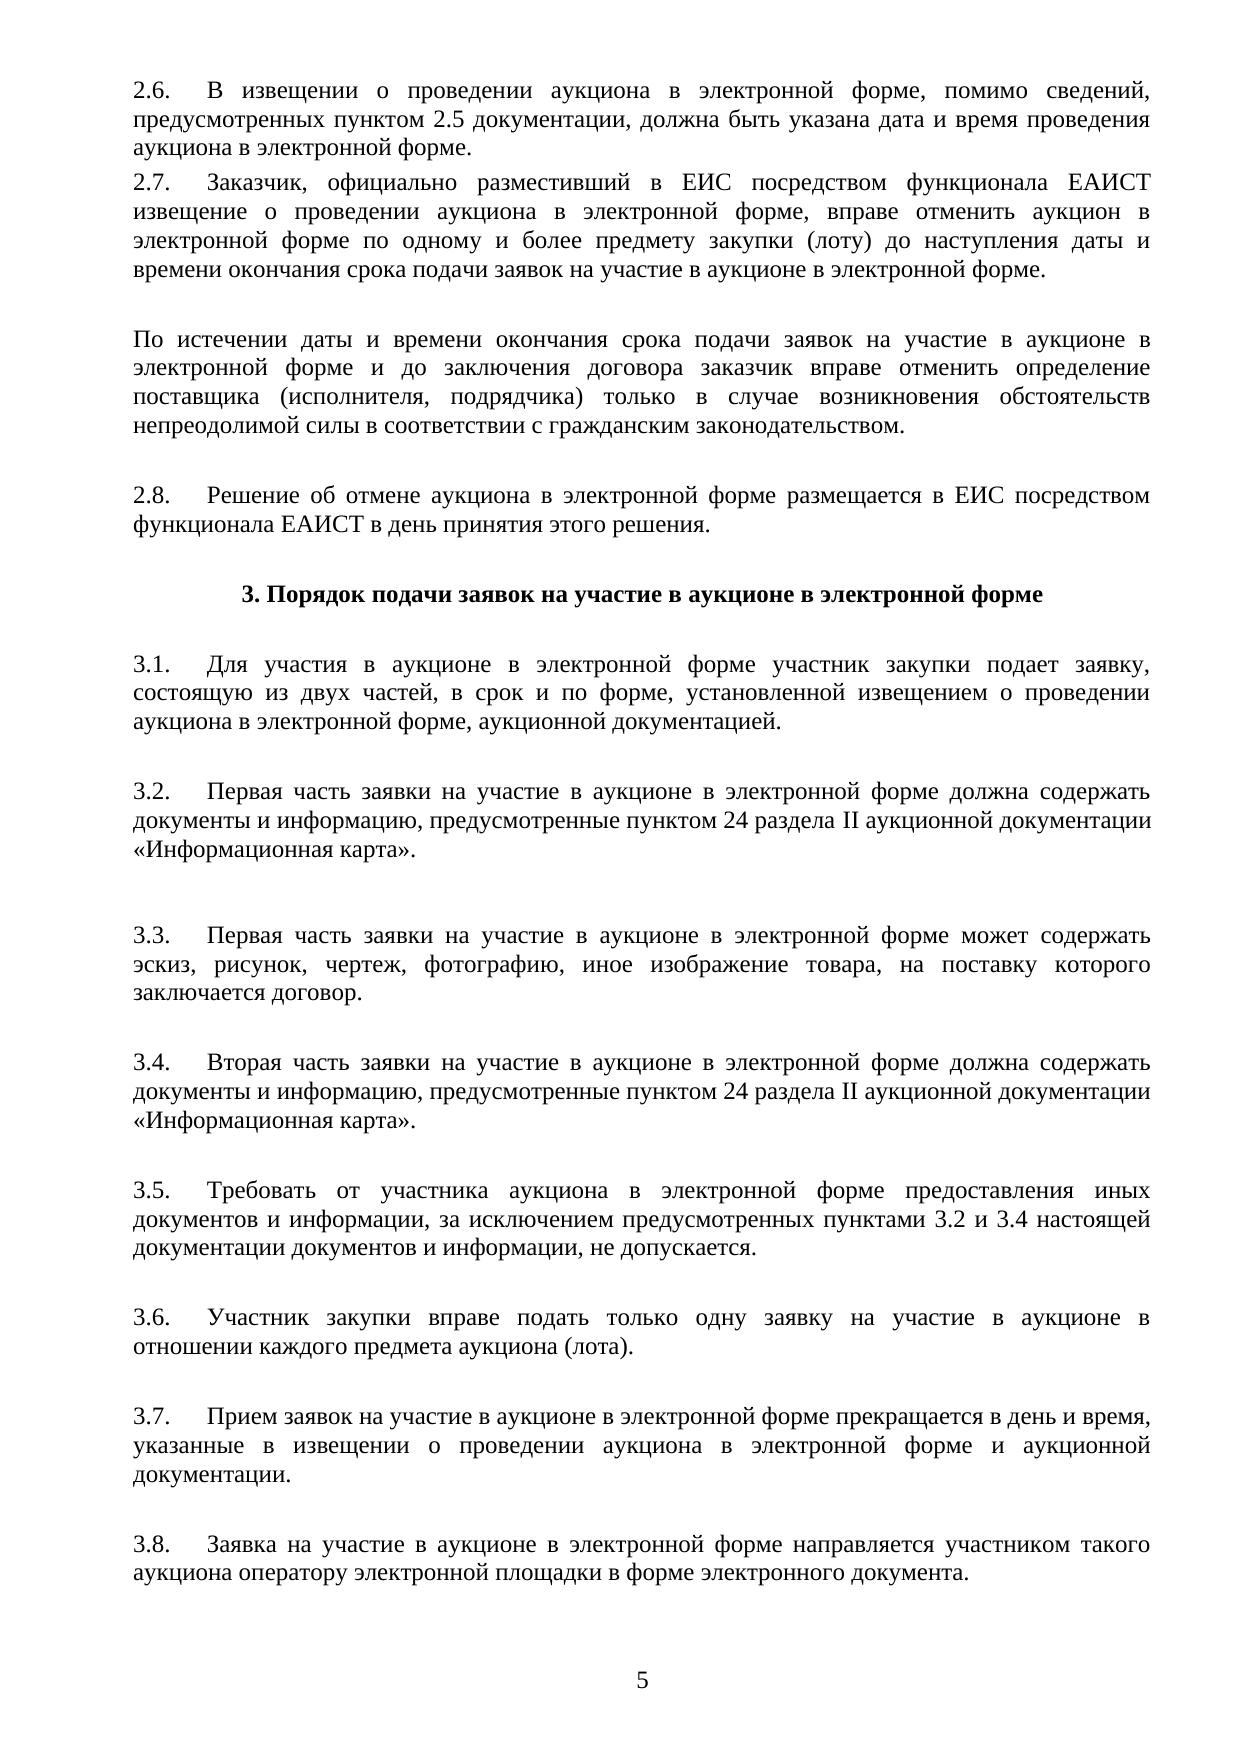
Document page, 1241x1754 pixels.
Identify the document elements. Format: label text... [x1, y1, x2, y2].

list В извещении о проведении аукциона в электронной форме, помимо сведений, предусмотренных пунктом 2.5 документации, должна быть указана дата и время проведения аукциона в электронной форме. [133, 75, 1152, 161]
list Для участия в аукционе в электронной форме участник закупки подает заявку, состоящую из двух частей, в срок и по форме, установленной извещением о проведении аукциона в электронной форме, аукционной документацией. [133, 649, 1152, 735]
list Участник закупки вправе подать только одну заявку на участие в аукционе в отношении каждого предмета аукциона (лота). [133, 1302, 1152, 1360]
list Требовать от участника аукциона в электронной форме предоставления иных документов и информации, за исключением предусмотренных пунктами 3.2 и 3.4 настоящей документации документов и информации, не допускается. [133, 1175, 1152, 1261]
list Прием заявок на участие в аукционе в электронной форме прекращается в день и время, указанные в извещении о проведении аукциона в электронной форме и аукционной документации. [133, 1401, 1152, 1487]
text 3. Порядок подачи заявок на участие в аукционе в электронной форме [133, 579, 1152, 607]
list Заявка на участие в аукционе в электронной форме направляется участником такого аукциона оператору электронной площадки в форме электронного документа. [133, 1529, 1152, 1586]
list Первая часть заявки на участие в аукционе в электронной форме может содержать эскиз, рисунок, чертеж, фотографию, иное изображение товара, на поставку которого заключается договор. [133, 920, 1152, 1006]
list Первая часть заявки на участие в аукционе в электронной форме должна содержать документы и информацию, предусмотренные пунктом 24 раздела II аукционной документации «Информационная карта». [133, 776, 1152, 862]
list Решение об отмене аукциона в электронной форме размещается в ЕИС посредством функционала ЕАИСТ в день принятия этого решения. [133, 480, 1152, 537]
list Заказчик, официально разместивший в ЕИС посредством функционала ЕАИСТ извещение о проведении аукциона в электронной форме, вправе отменить аукцион в электронной форме по одному и более предмету закупки (лоту) до наступления даты и времени окончания срока подачи заявок на участие в аукционе в электронной форме. [133, 167, 1152, 282]
list Вторая часть заявки на участие в аукционе в электронной форме должна содержать документы и информацию, предусмотренные пунктом 24 раздела II аукционной документации «Информационная карта». [133, 1047, 1152, 1134]
text По истечении даты и времени окончания срока подачи заявок на участие в аукционе в электронной форме и до заключения договора заказчик вправе отменить определение поставщика (исполнителя, подрядчика) только в случае возникновения обстоятельств непреодолимой силы в соответствии с гражданским законодательством. [133, 324, 1152, 439]
